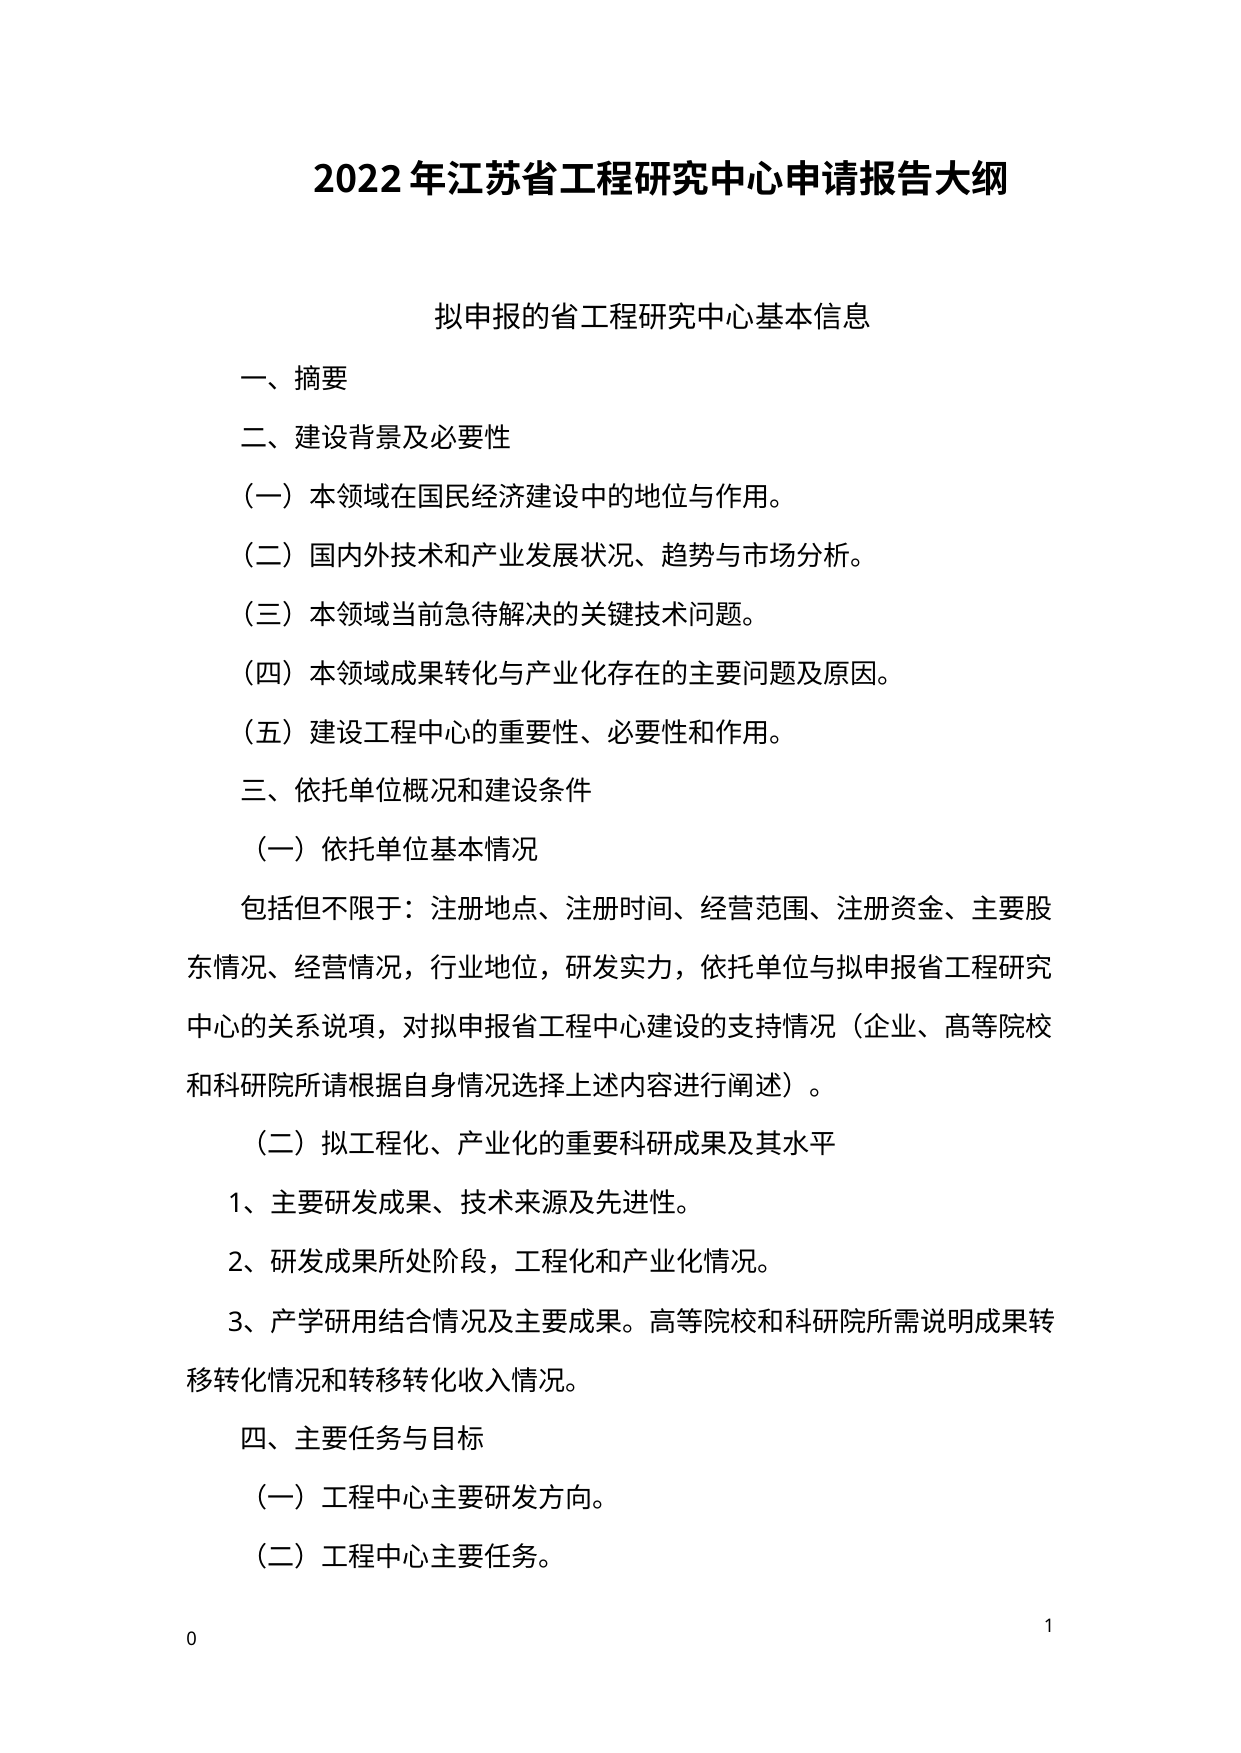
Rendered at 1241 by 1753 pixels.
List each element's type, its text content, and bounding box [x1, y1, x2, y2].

list 拟工程化、产业化的重要科研成果及其水平 [186, 1122, 1061, 1162]
list 摘要 [186, 357, 1061, 397]
text （一）工程中心主要研发方向。 [186, 1476, 1061, 1515]
list 建设工程中心的重要性、必要性和作用。 [186, 711, 1061, 750]
list 建设背景及必要性 [186, 416, 1061, 456]
text 包括但不限于：注册地点、注册时间、经营范围、注册资金、主要股东情况、经营情况，行业地位，研发实力，依托单位与拟申报省工程研究中心的关系说項，对拟申报省工程中心建设的支持情况（企业、髙等院校和科研院所请根据自身情况选择上述内容进行阐述）。 [186, 887, 1061, 1103]
subtitle 2022年江苏省工程研究中心申请报告大纲 [186, 149, 1061, 203]
list （一）依托单位基本情况 [186, 828, 1061, 867]
list 本领域成果转化与产业化存在的主要问题及原因。 [186, 652, 1061, 691]
list 主要研发成果、技术来源及先进性。 [186, 1181, 1061, 1221]
subtitle 拟申报的省工程研究中心基本信息 [186, 294, 1061, 336]
list 依托单位概况和建设条件 [186, 769, 1061, 809]
text （二）工程中心主要任务。 [186, 1535, 1061, 1574]
list 研发成果所处阶段，工程化和产业化情况。 [186, 1240, 1061, 1280]
list 本领域当前急待解决的关键技术问题。 [186, 593, 1061, 632]
list 产学研用结合情况及主要成果。高等院校和科研院所需说明成果转移转化情况和转移转化收入情况。 [186, 1299, 1061, 1398]
list 本领域在国民经济建设中的地位与作用。 [186, 475, 1061, 514]
text 四、主要任务与目标 [186, 1417, 1061, 1457]
list 国内外技术和产业发展状况、趋势与市场分析。 [186, 534, 1061, 573]
